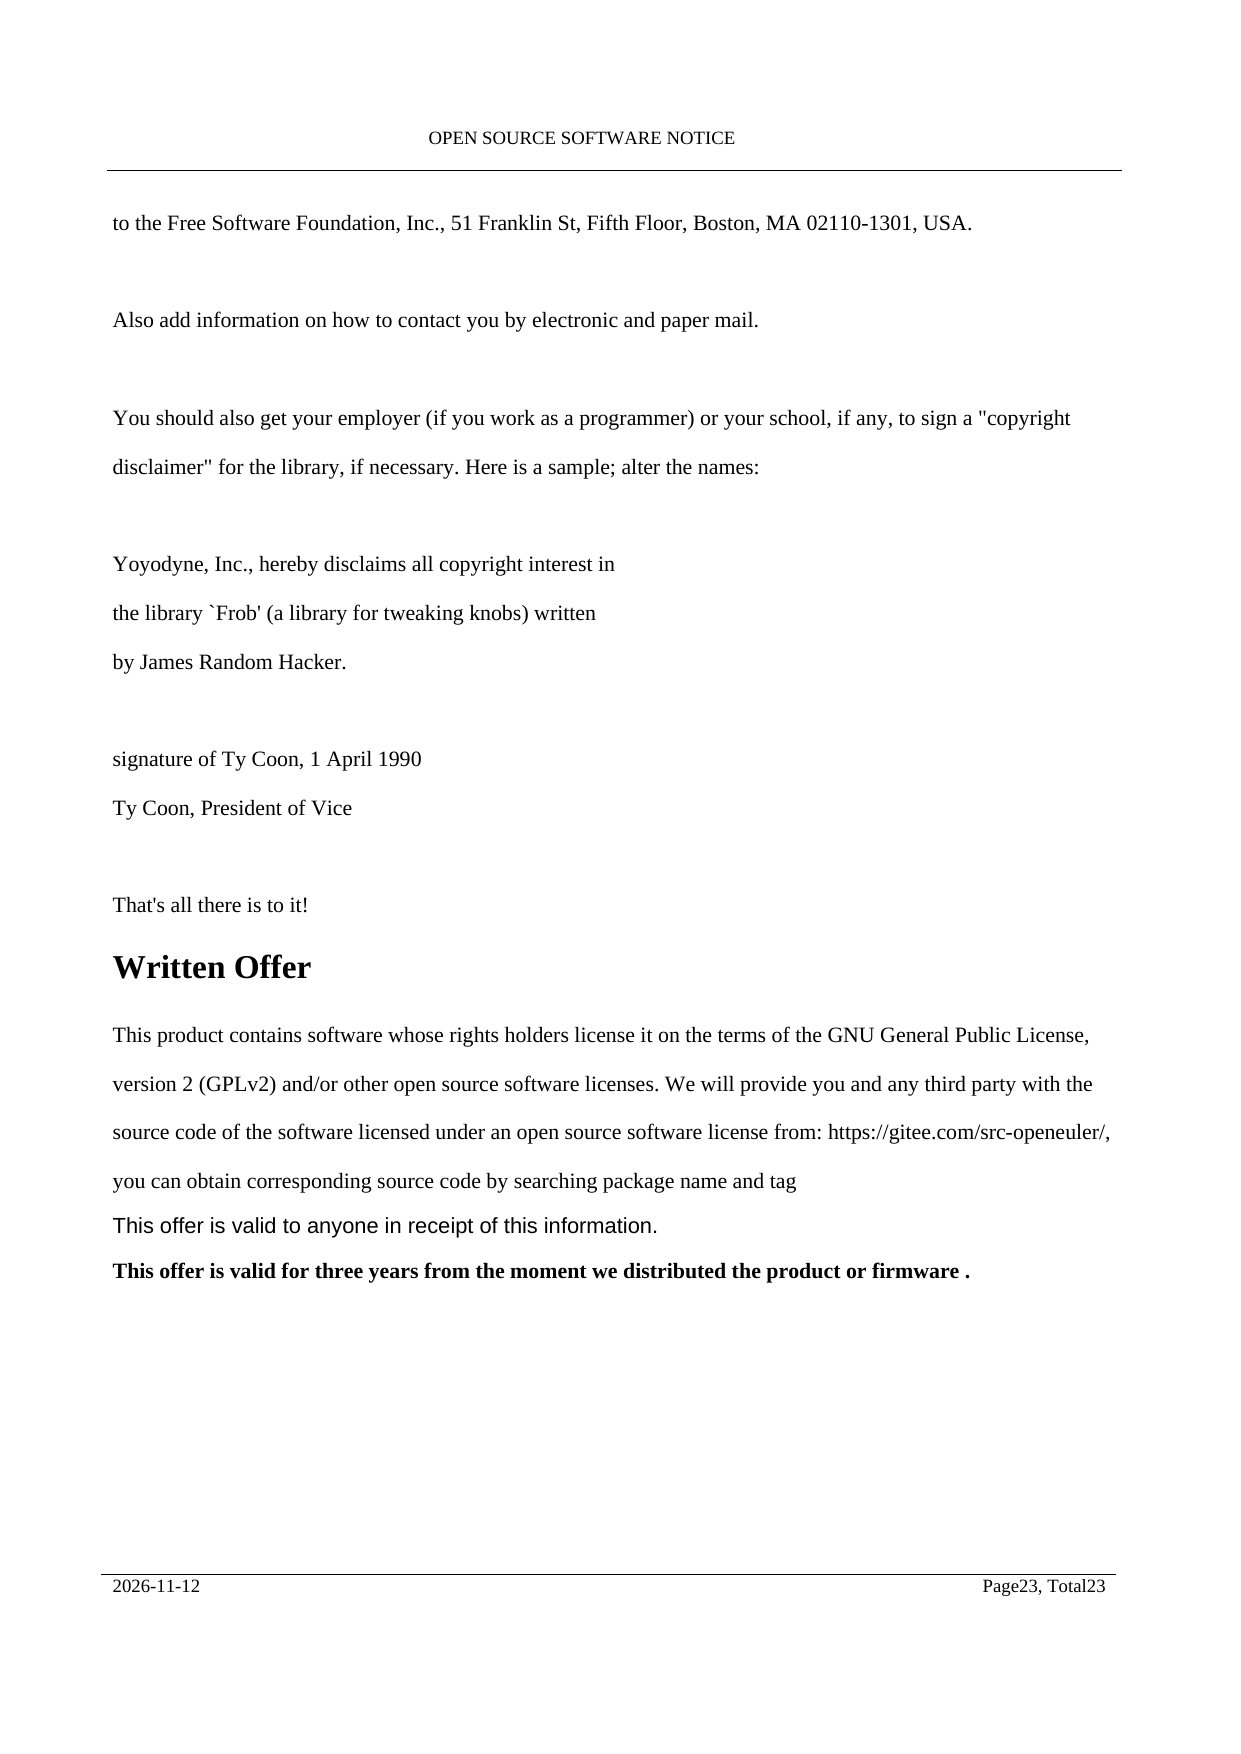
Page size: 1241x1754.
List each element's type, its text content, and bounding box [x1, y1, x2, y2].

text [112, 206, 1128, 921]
text This product contains software whose rights holders license it on the terms of the GNU General Public License, version 2 (GPLv2) and/or other open source software licenses. We will provide you and any third party with the source code of the software licensed under an open source software license from: https://gitee.com/src-openeuler/, you can obtain corresponding source code by searching package name and tag [112, 1018, 1128, 1197]
text This offer is valid for three years from the moment we distributed the product or firmware . [112, 1254, 1128, 1287]
text Written Offer [112, 934, 1128, 999]
text This offer is valid to anyone in receipt of this information. [112, 1209, 1128, 1242]
